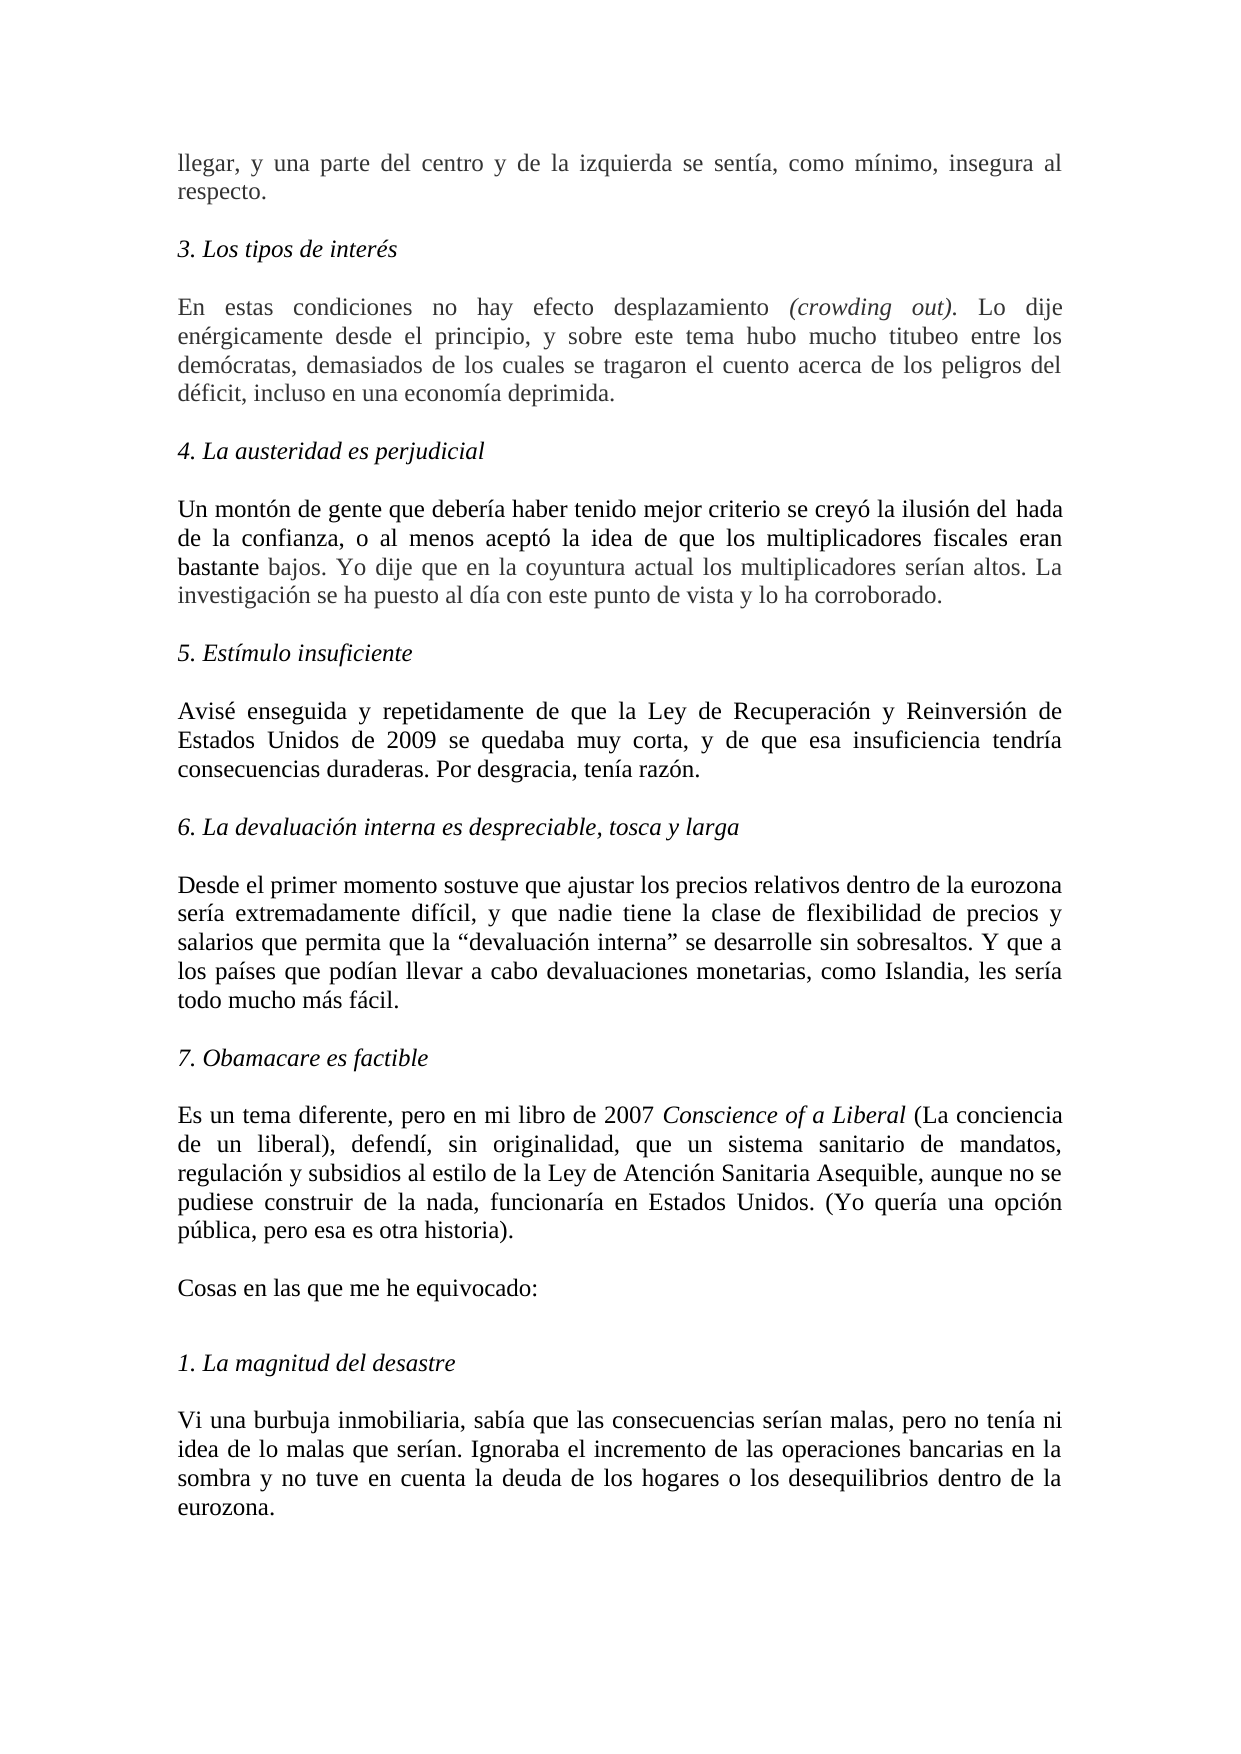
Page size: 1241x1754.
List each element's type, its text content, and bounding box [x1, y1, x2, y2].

subtitle 4. La austeridad es perjudicial [177, 436, 1063, 465]
text Desde el primer momento sostuve que ajustar los precios relativos dentro de la eurozona sería extremadamente difícil, y que nadie tiene la clase de flexibilidad de precios y salarios que permita que la “devaluación interna” se desarrolle sin sobresaltos. Y que a los países que podían llevar a cabo devaluaciones monetarias, como Islandia, les sería todo mucho más fácil. [177, 870, 1063, 1013]
subtitle 3. Los tipos de interés [177, 234, 1063, 263]
subtitle 7. Obamacare es factible [177, 1043, 1063, 1071]
text En estas condiciones no hay efecto desplazamiento (crowding out). Lo dije enérgicamente desde el principio, y sobre este tema hubo mucho titubeo entre los demócratas, demasiados de los cuales se tragaron el cuento acerca de los peligros del déficit, incluso en una economía deprimida. [177, 292, 1063, 407]
text Vi una burbuja inmobiliaria, sabía que las consecuencias serían malas, pero no tenía ni idea de lo malas que serían. Ignoraba el incremento de las operaciones bancarias en la sombra y no tuve en cuenta la deuda de los hogares o los desequilibrios dentro de la eurozona. [177, 1406, 1063, 1521]
text Un montón de gente que debería haber tenido mejor criterio se creyó la ilusión del hada de la confianza, o al menos aceptó la idea de que los multiplicadores fiscales eran bastante bajos. Yo dije que en la coyuntura actual los multiplicadores serían altos. La investigación se ha puesto al día con este punto de vista y lo ha corroborado. [177, 494, 1063, 609]
subtitle Cosas en las que me he equivocado: [177, 1273, 1063, 1302]
text Avisé enseguida y repetidamente de que la Ley de Recuperación y Reinversión de Estados Unidos de 2009 se quedaba muy corta, y de que esa insuficiencia tendría consecuencias duraderas. Por desgracia, tenía razón. [177, 696, 1063, 783]
text Es un tema diferente, pero en mi libro de 2007 Conscience of a Liberal (La conciencia de un liberal), defendí, sin originalidad, que un sistema sanitario de mandatos, regulación y subsidios al estilo de la Ley de Atención Sanitaria Asequible, aunque no se pudiese construir de la nada, funcionaría en Estados Unidos. (Yo quería una opción pública, pero esa es otra historia). [177, 1101, 1063, 1244]
subtitle 6. La devaluación interna es despreciable, tosca y larga [177, 812, 1063, 841]
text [177, 148, 1063, 205]
subtitle 1. La magnitud del desastre [177, 1348, 1063, 1376]
subtitle 5. Estímulo insuficiente [177, 638, 1063, 667]
